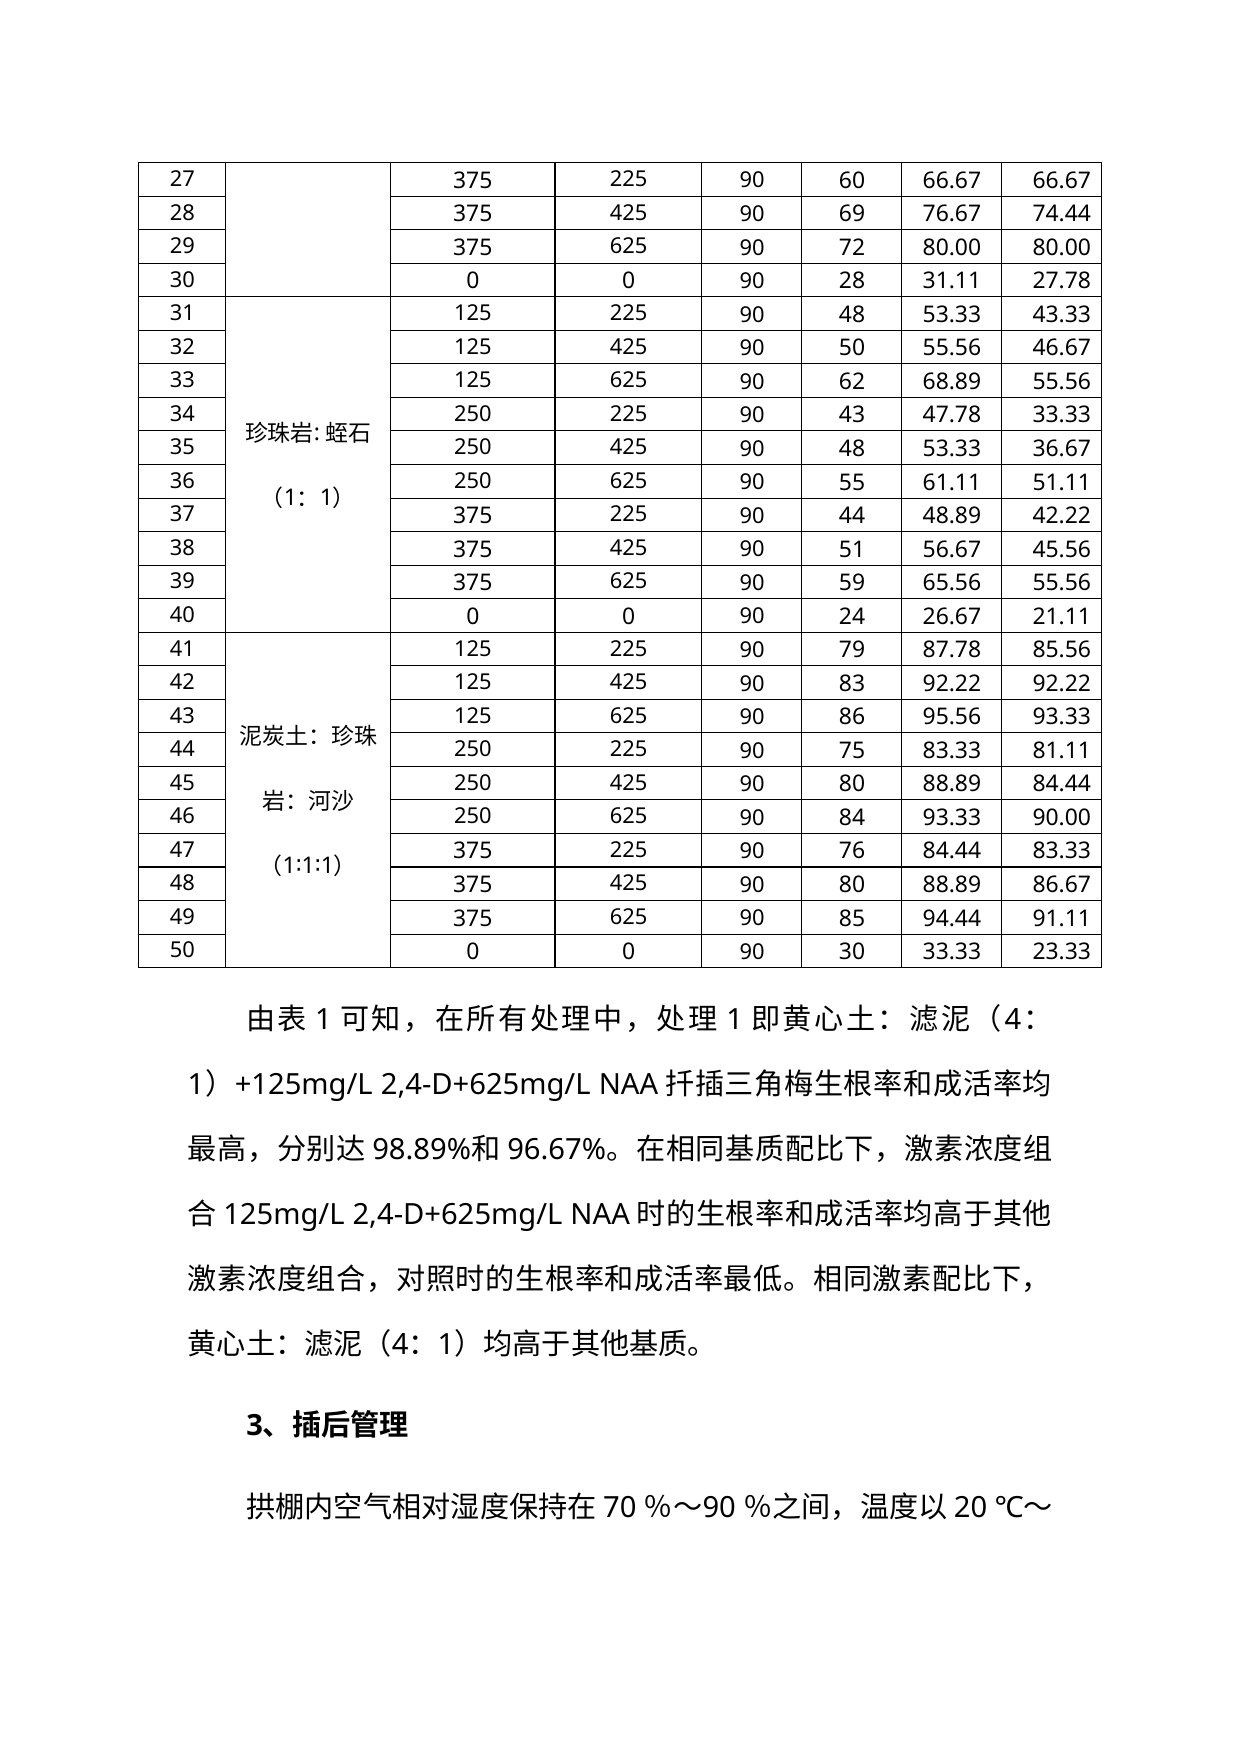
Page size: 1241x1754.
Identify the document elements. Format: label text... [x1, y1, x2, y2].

table_cell 90 [702, 599, 801, 632]
table_cell 46.67 [1002, 331, 1101, 363]
table_cell 0 [556, 264, 701, 296]
table_cell 625 [556, 230, 701, 263]
table_cell 47.78 [902, 398, 1001, 430]
table_cell 375 [391, 197, 554, 229]
table_cell 225 [556, 633, 701, 665]
table_cell 88.89 [902, 868, 1001, 900]
table_cell 92.22 [1002, 666, 1101, 699]
table_cell 95.56 [902, 700, 1001, 732]
table_cell 80.00 [1002, 230, 1101, 263]
table_cell 425 [556, 666, 701, 699]
table_cell 90 [702, 800, 801, 833]
table_cell 93.33 [1002, 700, 1101, 732]
table_cell 27 [139, 163, 225, 196]
table_cell 84.44 [902, 834, 1001, 866]
table_cell 125 [391, 700, 554, 732]
table_cell 375 [391, 901, 554, 933]
table_cell 250 [391, 398, 554, 430]
table_cell 30 [802, 935, 901, 967]
table_cell 225 [556, 297, 701, 330]
table_cell 27.78 [1002, 264, 1101, 296]
table_cell 225 [556, 733, 701, 766]
table_cell 90 [702, 431, 801, 464]
table_cell 90 [702, 834, 801, 866]
table_cell 56.67 [902, 532, 1001, 564]
table_cell 90 [702, 767, 801, 799]
table_cell 225 [556, 398, 701, 430]
table_cell 53.33 [902, 431, 1001, 464]
table_cell 45 [139, 767, 225, 799]
table_cell 50 [139, 935, 225, 967]
table_cell 55.56 [1002, 364, 1101, 397]
table_cell 50 [802, 331, 901, 363]
table_cell 34 [139, 398, 225, 430]
table_cell 48 [802, 297, 901, 330]
table_cell 88.89 [902, 767, 1001, 799]
table_cell 250 [391, 465, 554, 497]
table_cell 81.11 [1002, 733, 1101, 766]
table_cell 625 [556, 800, 701, 833]
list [187, 1472, 1053, 1537]
table_cell 75 [802, 733, 901, 766]
table_cell 83 [802, 666, 901, 699]
table_cell 45.56 [1002, 532, 1101, 564]
table_cell 375 [391, 499, 554, 531]
table_cell 87.78 [902, 633, 1001, 665]
table_cell 80.00 [902, 230, 1001, 263]
table_cell 61.11 [902, 465, 1001, 497]
table_cell 0 [391, 935, 554, 967]
table_cell 90 [702, 297, 801, 330]
table_cell 80 [802, 868, 901, 900]
table_cell 425 [556, 767, 701, 799]
table_cell 80 [802, 767, 901, 799]
table_cell 85 [802, 901, 901, 933]
table_cell 83.33 [902, 733, 1001, 766]
table_cell 62 [802, 364, 901, 397]
table_cell 66.67 [1002, 163, 1101, 196]
table_cell 33.33 [1002, 398, 1101, 430]
table_cell 28 [802, 264, 901, 296]
table_cell 28 [139, 197, 225, 229]
table_cell 90 [702, 364, 801, 397]
table_cell 125 [391, 364, 554, 397]
table_cell 90 [702, 935, 801, 967]
table_cell 90 [702, 733, 801, 766]
table_cell 60 [802, 163, 901, 196]
table_cell 90 [702, 499, 801, 531]
table_cell 74.44 [1002, 197, 1101, 229]
table_cell 90 [702, 264, 801, 296]
table_cell 91.11 [1002, 901, 1101, 933]
table_cell 375 [391, 532, 554, 564]
table_cell 43 [802, 398, 901, 430]
table_cell 31.11 [902, 264, 1001, 296]
table_cell 79 [802, 633, 901, 665]
table_cell 94.44 [902, 901, 1001, 933]
table_cell 72 [802, 230, 901, 263]
table_cell 31 [139, 297, 225, 330]
table_cell 0 [556, 599, 701, 632]
table_cell 48 [802, 431, 901, 464]
table_cell 90 [702, 331, 801, 363]
table_cell 375 [391, 163, 554, 196]
table_cell 49 [139, 901, 225, 933]
table_cell 83.33 [1002, 834, 1101, 866]
table_cell 35 [139, 431, 225, 464]
table_cell 625 [556, 364, 701, 397]
table_cell 90.00 [1002, 800, 1101, 833]
table_cell 125 [391, 331, 554, 363]
table_cell 375 [391, 868, 554, 900]
table_cell 90 [702, 566, 801, 598]
table_cell 65.56 [902, 566, 1001, 598]
table_cell 30 [139, 264, 225, 296]
table_cell 55.56 [1002, 566, 1101, 598]
table_cell 33.33 [902, 935, 1001, 967]
text 由表1可知，在所有处理中，处理1即黄心土：滤泥（4：1）+125mg/L 2,4-D+625mg/L NAA扦插三角梅生根率和成活率均最高，分别达98.89%和96.67%。在相同基质配比下，激素浓度组合125mg/L 2,4-D+625mg/L NAA时的生根率和成活率均高于其他激素浓度组合，对照时的生根率和成活率最低。相同激素配比下，黄心土：滤泥（4：1）均高于其他基质。 [187, 984, 1053, 1374]
table_cell 90 [702, 666, 801, 699]
table_cell 90 [702, 532, 801, 564]
table_cell 90 [702, 868, 801, 900]
table_cell 40 [139, 599, 225, 632]
table_cell 625 [556, 566, 701, 598]
table_cell 90 [702, 163, 801, 196]
table_cell 425 [556, 431, 701, 464]
table_cell 48 [139, 868, 225, 900]
table_cell 珍珠岩: 蛭石（1：1） [226, 297, 390, 632]
table_cell 76 [802, 834, 901, 866]
table_cell 93.33 [902, 800, 1001, 833]
table_cell 42 [139, 666, 225, 699]
table_cell 36 [139, 465, 225, 497]
table_cell 29 [139, 230, 225, 263]
table_cell 44 [802, 499, 901, 531]
table_cell 36.67 [1002, 431, 1101, 464]
table_cell 90 [702, 633, 801, 665]
table_cell 55.56 [902, 331, 1001, 363]
table_cell 86 [802, 700, 901, 732]
table_cell 90 [702, 230, 801, 263]
table_cell 84.44 [1002, 767, 1101, 799]
table_cell 0 [556, 935, 701, 967]
table_cell 44 [139, 733, 225, 766]
table_cell 85.56 [1002, 633, 1101, 665]
table_cell 38 [139, 532, 225, 564]
table_cell 26.67 [902, 599, 1001, 632]
table_cell 90 [702, 465, 801, 497]
table_cell 625 [556, 465, 701, 497]
table_cell 42.22 [1002, 499, 1101, 531]
table_cell 90 [702, 197, 801, 229]
table_cell 625 [556, 901, 701, 933]
table_cell 0 [391, 264, 554, 296]
table_cell 46 [139, 800, 225, 833]
table_cell 90 [702, 700, 801, 732]
table_cell 53.33 [902, 297, 1001, 330]
table_cell 84 [802, 800, 901, 833]
table_cell 250 [391, 800, 554, 833]
table_cell 250 [391, 767, 554, 799]
table_cell 625 [556, 700, 701, 732]
table_cell 92.22 [902, 666, 1001, 699]
table_cell 43.33 [1002, 297, 1101, 330]
table_cell 51.11 [1002, 465, 1101, 497]
table_cell 59 [802, 566, 901, 598]
table_cell 425 [556, 868, 701, 900]
table_cell 225 [556, 163, 701, 196]
table_cell 23.33 [1002, 935, 1101, 967]
table_cell 425 [556, 532, 701, 564]
table_cell 125 [391, 297, 554, 330]
table_cell 37 [139, 499, 225, 531]
table_cell 375 [391, 834, 554, 866]
table_cell 76.67 [902, 197, 1001, 229]
table_cell 48.89 [902, 499, 1001, 531]
table_cell 39 [139, 566, 225, 598]
table_cell 21.11 [1002, 599, 1101, 632]
table_cell 86.67 [1002, 868, 1101, 900]
table_cell 90 [702, 398, 801, 430]
subtitle 3、插后管理 [187, 1391, 1053, 1456]
table_cell 90 [702, 901, 801, 933]
table_cell 69 [802, 197, 901, 229]
table_cell 泥炭土：珍珠岩：河沙 （1∶1∶1） [226, 633, 390, 967]
table_cell 125 [391, 666, 554, 699]
table_cell 32 [139, 331, 225, 363]
table_cell 225 [556, 499, 701, 531]
table_cell 68.89 [902, 364, 1001, 397]
table_cell 425 [556, 331, 701, 363]
table_cell 55 [802, 465, 901, 497]
table_cell 0 [391, 599, 554, 632]
table_cell 375 [391, 230, 554, 263]
table_cell 225 [556, 834, 701, 866]
table_cell 41 [139, 633, 225, 665]
table_cell 47 [139, 834, 225, 866]
table_cell 250 [391, 733, 554, 766]
table_cell 125 [391, 633, 554, 665]
table_cell 250 [391, 431, 554, 464]
table_cell 33 [139, 364, 225, 397]
table_cell 66.67 [902, 163, 1001, 196]
table_cell 24 [802, 599, 901, 632]
table_cell 425 [556, 197, 701, 229]
table_cell 43 [139, 700, 225, 732]
table_cell 375 [391, 566, 554, 598]
table_cell 51 [802, 532, 901, 564]
